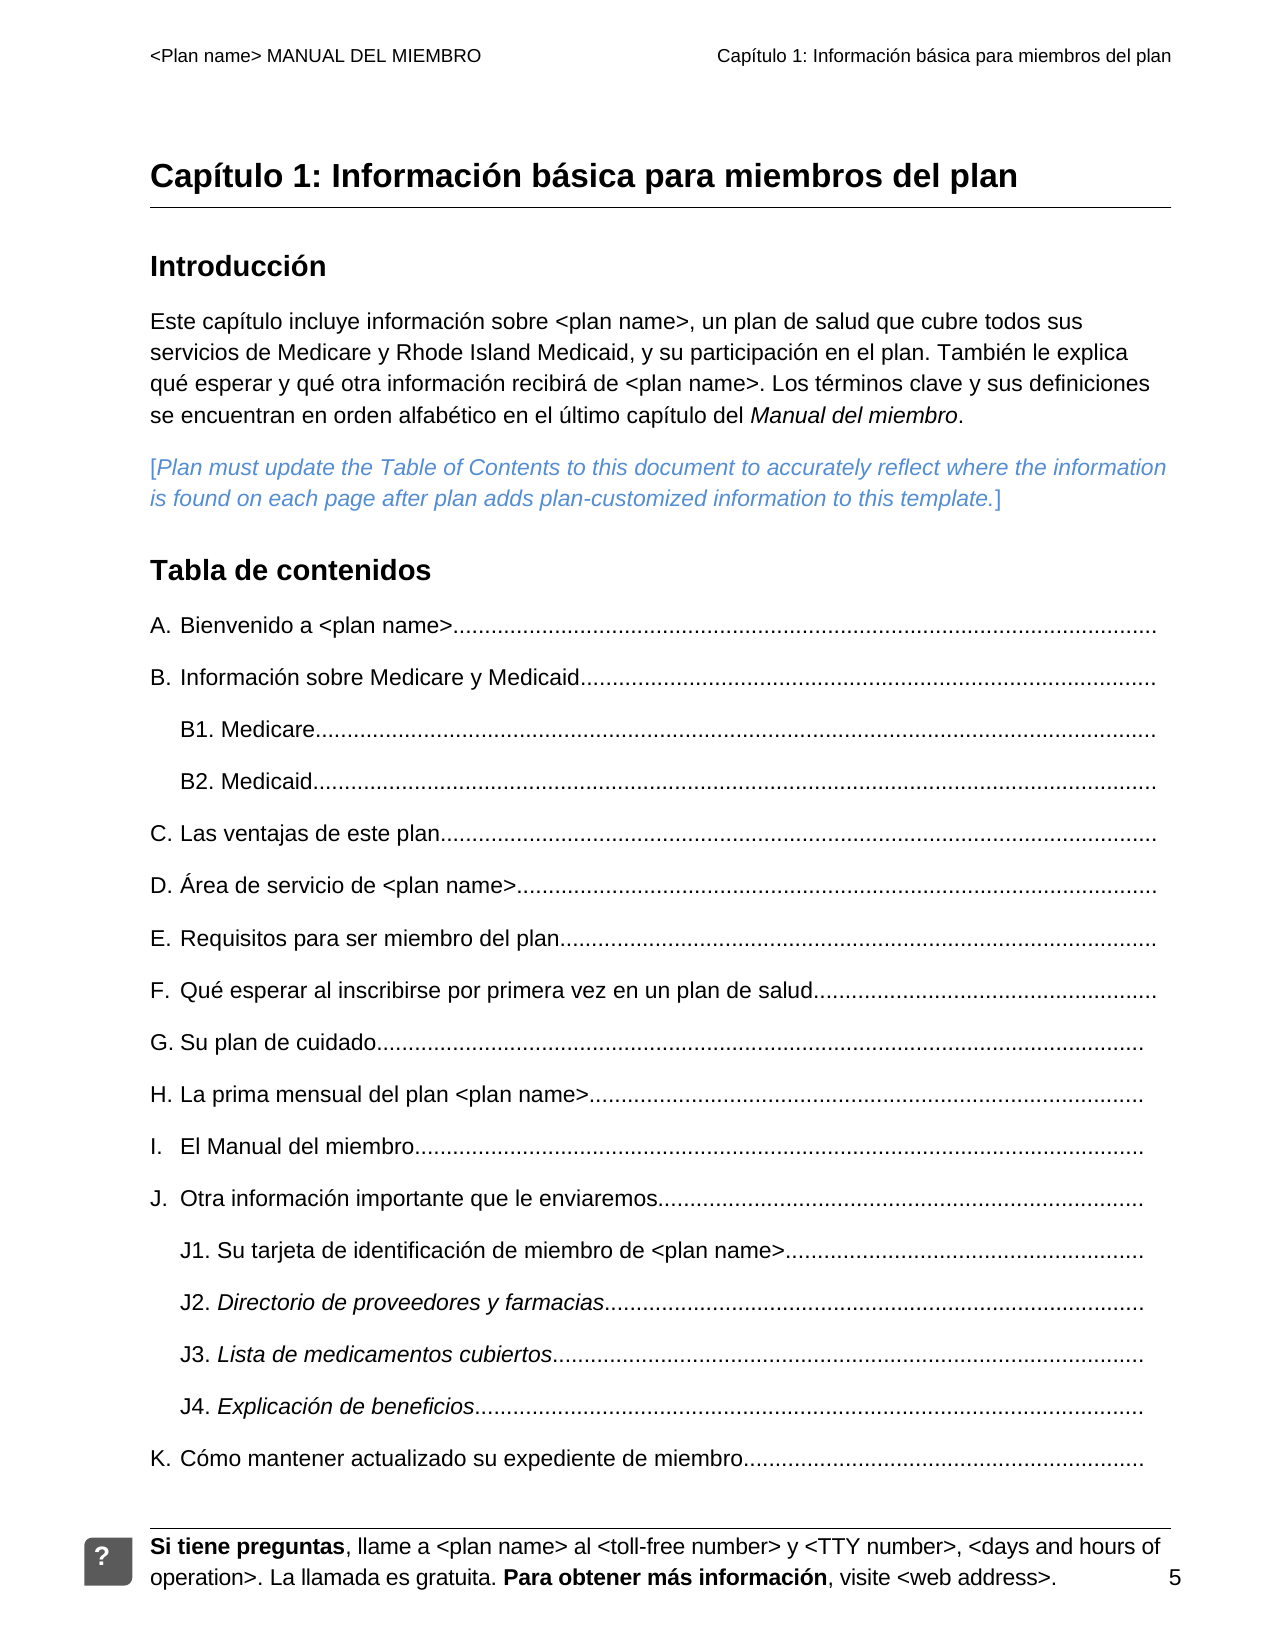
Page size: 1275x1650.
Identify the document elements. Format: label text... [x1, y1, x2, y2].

text F. Qué esperar al inscribirse por primera vez en un plan de salud 9 [150, 973, 1096, 1004]
text [Plan must update the Table of Contents to this document to accurately reflect where the information is found on each page after plan adds plan-customized information to this template.] [150, 450, 1171, 513]
text G. Su plan de cuidado 10 [150, 1025, 1096, 1056]
text D. Área de servicio de <plan name> 9 [150, 869, 1096, 900]
text H. La prima mensual del plan <plan name> 10 [150, 1077, 1096, 1108]
text J2. Directorio de proveedores y farmacias 11 [180, 1286, 1096, 1317]
text J. Otra información importante que le enviaremos 10 [150, 1181, 1096, 1213]
text A. Bienvenido a <plan name> 7 [150, 608, 1096, 640]
text E. Requisitos para ser miembro del plan 9 [150, 921, 1096, 952]
text B. Información sobre Medicare y Medicaid 7 [150, 661, 1096, 692]
text Introducción [150, 246, 1171, 283]
text Este capítulo incluye información sobre <plan name>, un plan de salud que cubre todos sus servicios de Medicare y Rhode Island Medicaid, y su participación en el plan. También le explica qué esperar y qué otra información recibirá de <plan name>. Los términos clave y sus definiciones se encuentran en orden alfabético en el último capítulo del Manual del miembro. [150, 304, 1171, 429]
text B1. Medicare 7 [180, 713, 1096, 744]
text J1. Su tarjeta de identificación de miembro de <plan name> 10 [180, 1233, 1096, 1265]
text Capítulo 1: Información básica para miembros del plan [150, 157, 1171, 207]
text I. El Manual del miembro 10 [150, 1129, 1096, 1161]
text B2. Medicaid 7 [180, 765, 1096, 796]
text Tabla de contenidos [150, 550, 1171, 588]
text J3. Lista de medicamentos cubiertos 12 [180, 1338, 1096, 1369]
text J4. Explicación de beneficios 13 [180, 1390, 1096, 1421]
text K. Cómo mantener actualizado su expediente de miembro 13 [150, 1442, 1096, 1473]
text C. Las ventajas de este plan 8 [150, 817, 1096, 848]
